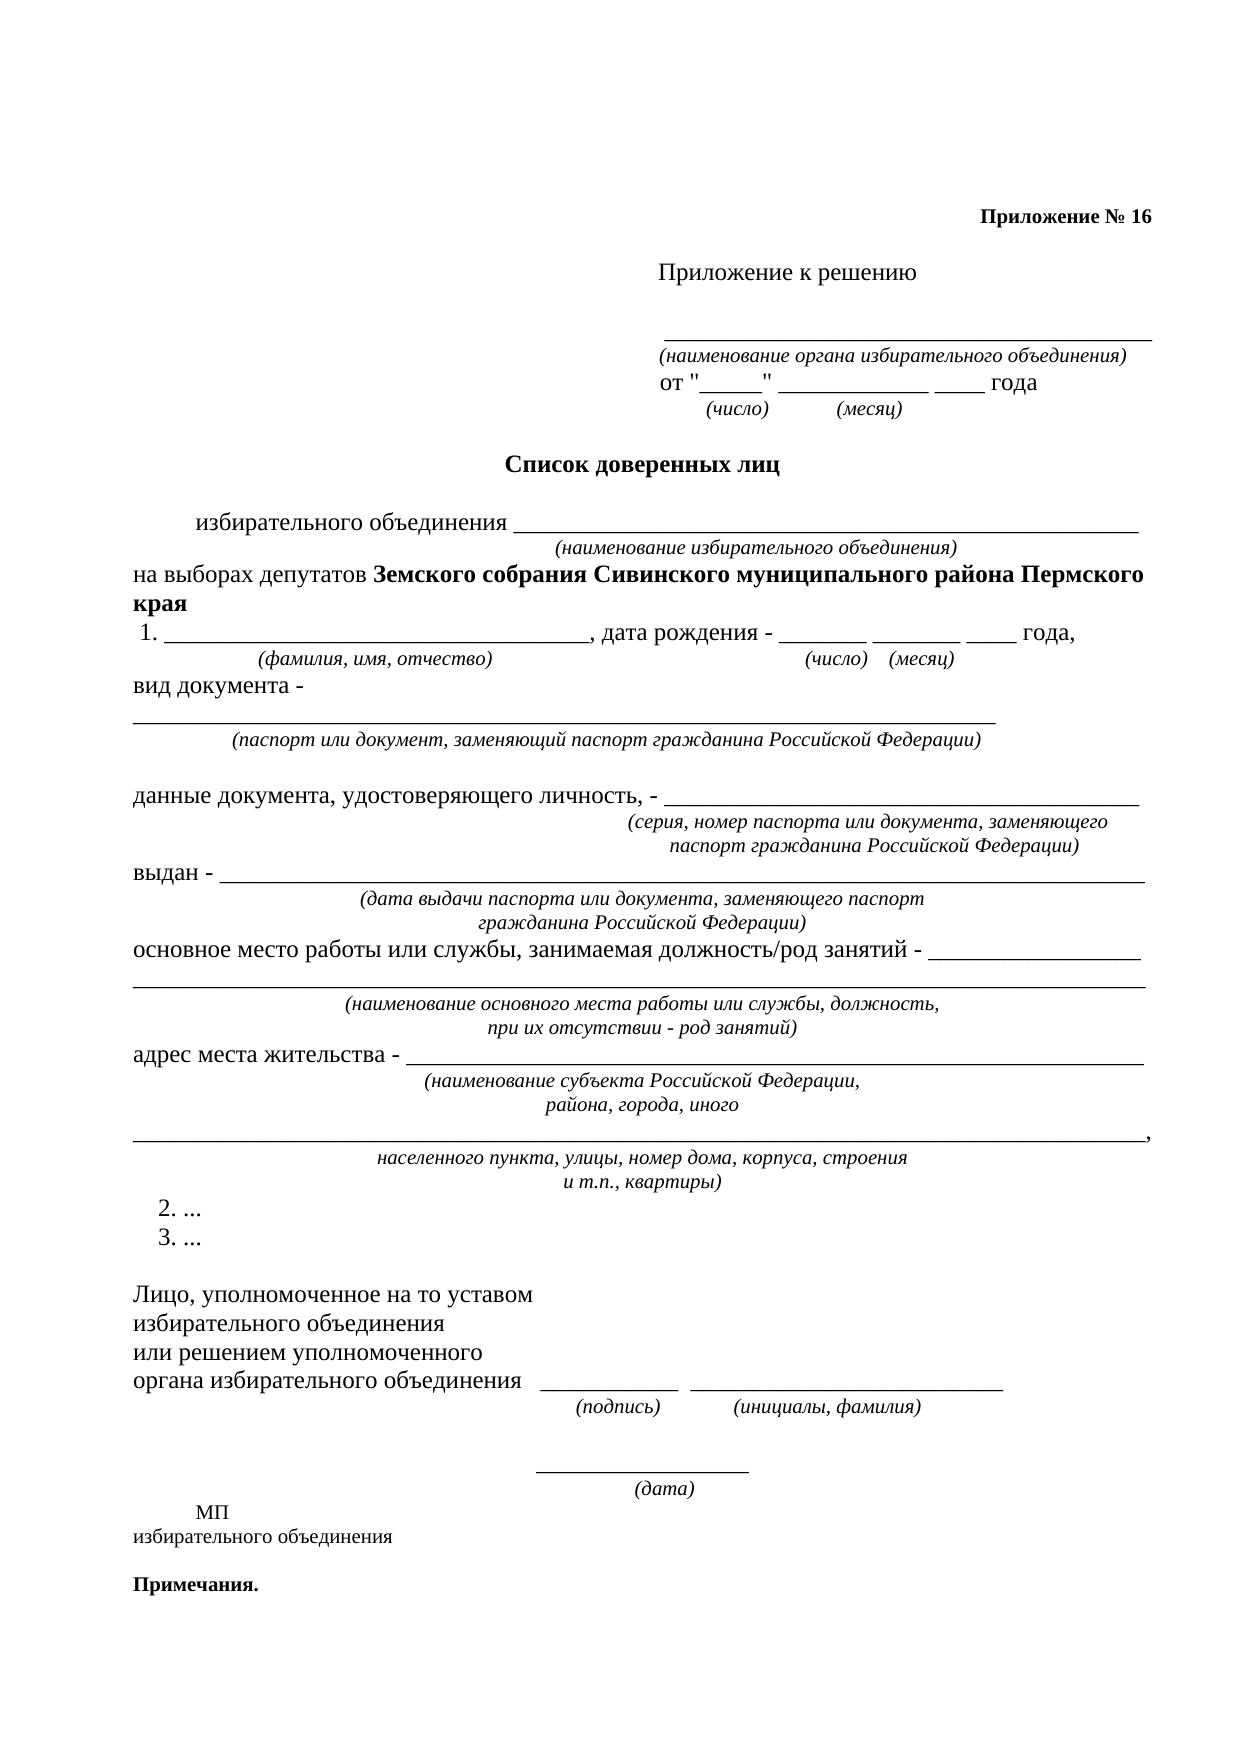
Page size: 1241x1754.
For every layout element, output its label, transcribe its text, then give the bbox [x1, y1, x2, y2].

text при их отсутствии - род занятий) [133, 1015, 1152, 1039]
text населенного пункта, улицы, номер дома, корпуса, строения [133, 1145, 1152, 1169]
text гражданина Российской Федерации) [133, 910, 1152, 934]
text данные документа, удостоверяющего личность, - ______________________________________ [133, 780, 1152, 809]
text _________________________________________________________________________________, [133, 1116, 1152, 1145]
text вид документа - _____________________________________________________________________ [133, 670, 1152, 727]
text выдан - __________________________________________________________________________ [133, 857, 1152, 886]
text адрес места жительства - ___________________________________________________________ [133, 1039, 1152, 1068]
text и т.п., квартиры) [133, 1169, 1152, 1193]
text (наименование субъекта Российской Федерации, [133, 1068, 1152, 1092]
text (наименование основного места работы или службы, должность, [133, 991, 1152, 1015]
text Приложение № 16 [133, 204, 1152, 228]
text избирательного объединения [133, 1308, 1152, 1337]
text 2. ... [133, 1193, 1152, 1222]
text (дата выдачи паспорта или документа, заменяющего паспорт [133, 886, 1152, 910]
text основное место работы или службы, занимаемая должность/род занятий - _________________ [133, 934, 1152, 962]
text Примечания. [133, 1572, 1152, 1596]
text района, города, иного [133, 1092, 1152, 1116]
text Лицо, уполномоченное на то уставом [133, 1279, 1152, 1308]
text (подпись) (инициалы, фамилия) [133, 1394, 1152, 1418]
text паспорт гражданина Российской Федерации) [133, 833, 1152, 857]
text Список доверенных лиц [133, 449, 1152, 478]
text _______________________________________ [133, 315, 1152, 343]
text органа избирательного объединения ___________ _________________________ [133, 1366, 1152, 1394]
text МП [133, 1500, 1152, 1524]
text Приложение к решению [133, 257, 1152, 286]
text (паспорт или документ, заменяющий паспорт гражданина Российской Федерации) [133, 727, 1152, 751]
text избирательного объединения __________________________________________________ [133, 507, 1152, 535]
text (наименование избирательного объединения) [133, 535, 1152, 559]
text 3. ... [133, 1222, 1152, 1251]
text (дата) [177, 1476, 1152, 1500]
text _________________________________________________________________________________ [133, 962, 1152, 991]
text на выборах депутатов Земского собрания Сивинского муниципального района Пермского края [133, 559, 1152, 617]
text (фамилия, имя, отчество) (число) (месяц) [133, 646, 1152, 670]
text или решением уполномоченного [133, 1337, 1152, 1366]
text избирательного объединения [133, 1524, 1152, 1548]
text 1. __________________________________, дата рождения - _______ _______ ____ года, [133, 617, 1152, 646]
text от "_____" ____________ ____ года [133, 367, 1152, 396]
text (число) (месяц) [133, 396, 1152, 420]
text (серия, номер паспорта или документа, заменяющего [133, 809, 1152, 833]
text (наименование органа избирательного объединения) [133, 343, 1152, 367]
text _________________ [133, 1447, 1152, 1476]
